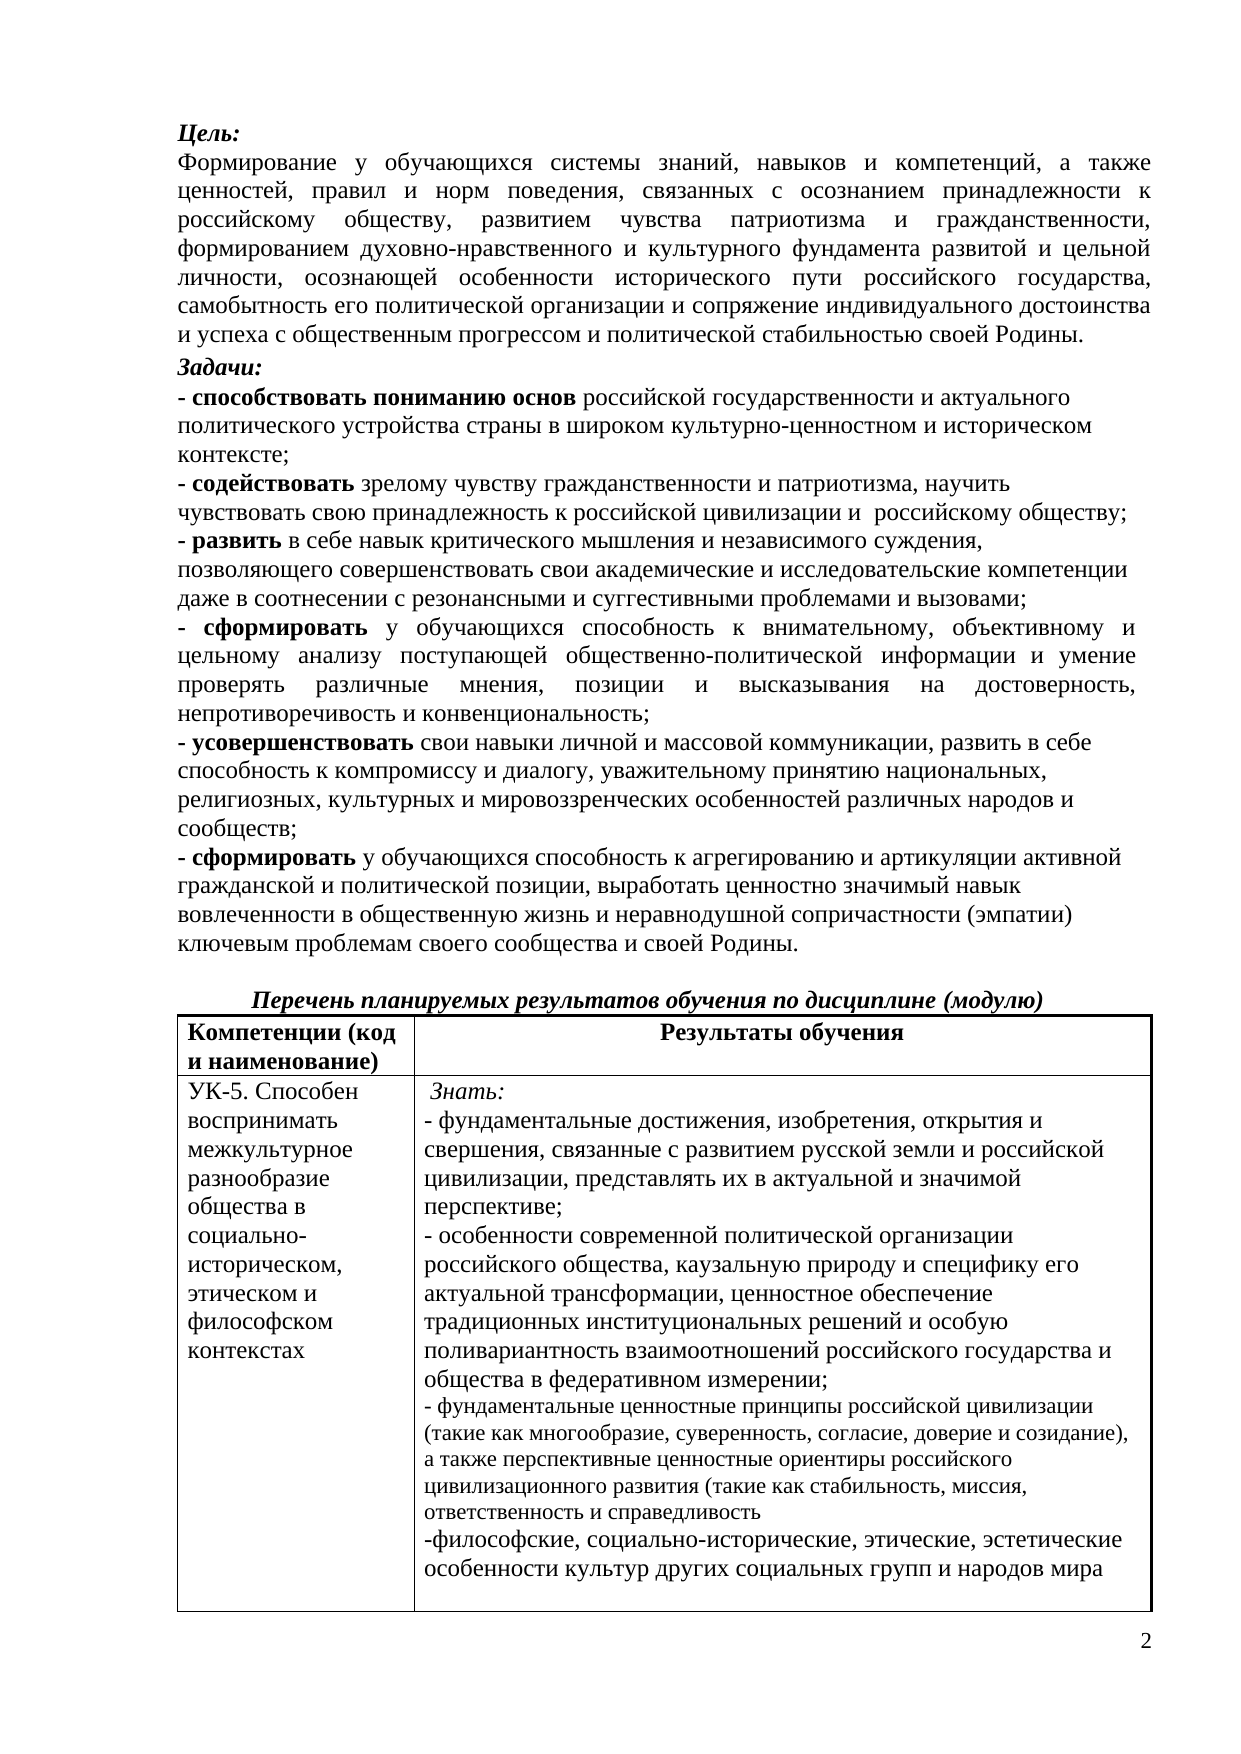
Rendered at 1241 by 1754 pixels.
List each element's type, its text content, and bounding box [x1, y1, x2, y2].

text - развить в себе навык критического мышления и независимого суждения, позволяющего совершенствовать свои академические и исследовательские компетенции даже в соотнесении с резонансными и суггестивными проблемами и вызовами; [177, 525, 1136, 612]
text Задачи: [177, 348, 1152, 382]
table_header Компетенции (код и наименование) [178, 1017, 414, 1075]
text - сформировать у обучающихся способность к агрегированию и артикуляции активной гражданской и политической позиции, выработать ценностно значимый навык вовлеченности в общественную жизнь и неравнодушной сопричастности (эмпатии) ключевым проблемам своего сообщества и своей Родины. [177, 842, 1137, 957]
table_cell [178, 1076, 414, 1611]
text - способствовать пониманию основ российской государственности и актуального политического устройства страны в широком культурно-ценностном и историческом контексте; [177, 382, 1137, 468]
text - усовершенствовать свои навыки личной и массовой коммуникации, развить в себе способность к компромиссу и диалогу, уважительному принятию национальных, религиозных, культурных и мировоззренческих особенностей различных народов и сообществ; [177, 727, 1137, 842]
text - содействовать зрелому чувству гражданственности и патриотизма, научить чувствовать свою принадлежность к российской цивилизации и российскому обществу; [177, 468, 1137, 525]
table_header Результаты обучения [415, 1017, 1150, 1075]
text - сформировать у обучающихся способность к внимательному, объективному и цельному анализу поступающей общественно-политической информации и умение проверять различные мнения, позиции и высказывания на достоверность, непротиворечивость и конвенциональность; [177, 612, 1136, 727]
text Цель: [177, 118, 1152, 147]
text Перечень планируемых результатов обучения по дисциплине (модулю) [177, 985, 1152, 1014]
text Формирование у обучающихся системы знаний, навыков и компетенций, а также ценностей, правил и норм поведения, связанных с осознанием принадлежности к российскому обществу, развитием чувства патриотизма и гражданственности, формированием духовно-нравственного и культурного фундамента развитой и цельной личности, осознающей особенности исторического пути российского государства, самобытность его политической организации и сопряжение индивидуального достоинства и успеха с общественным прогрессом и политической стабильностью своей Родины. [177, 147, 1152, 348]
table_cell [415, 1076, 1150, 1611]
